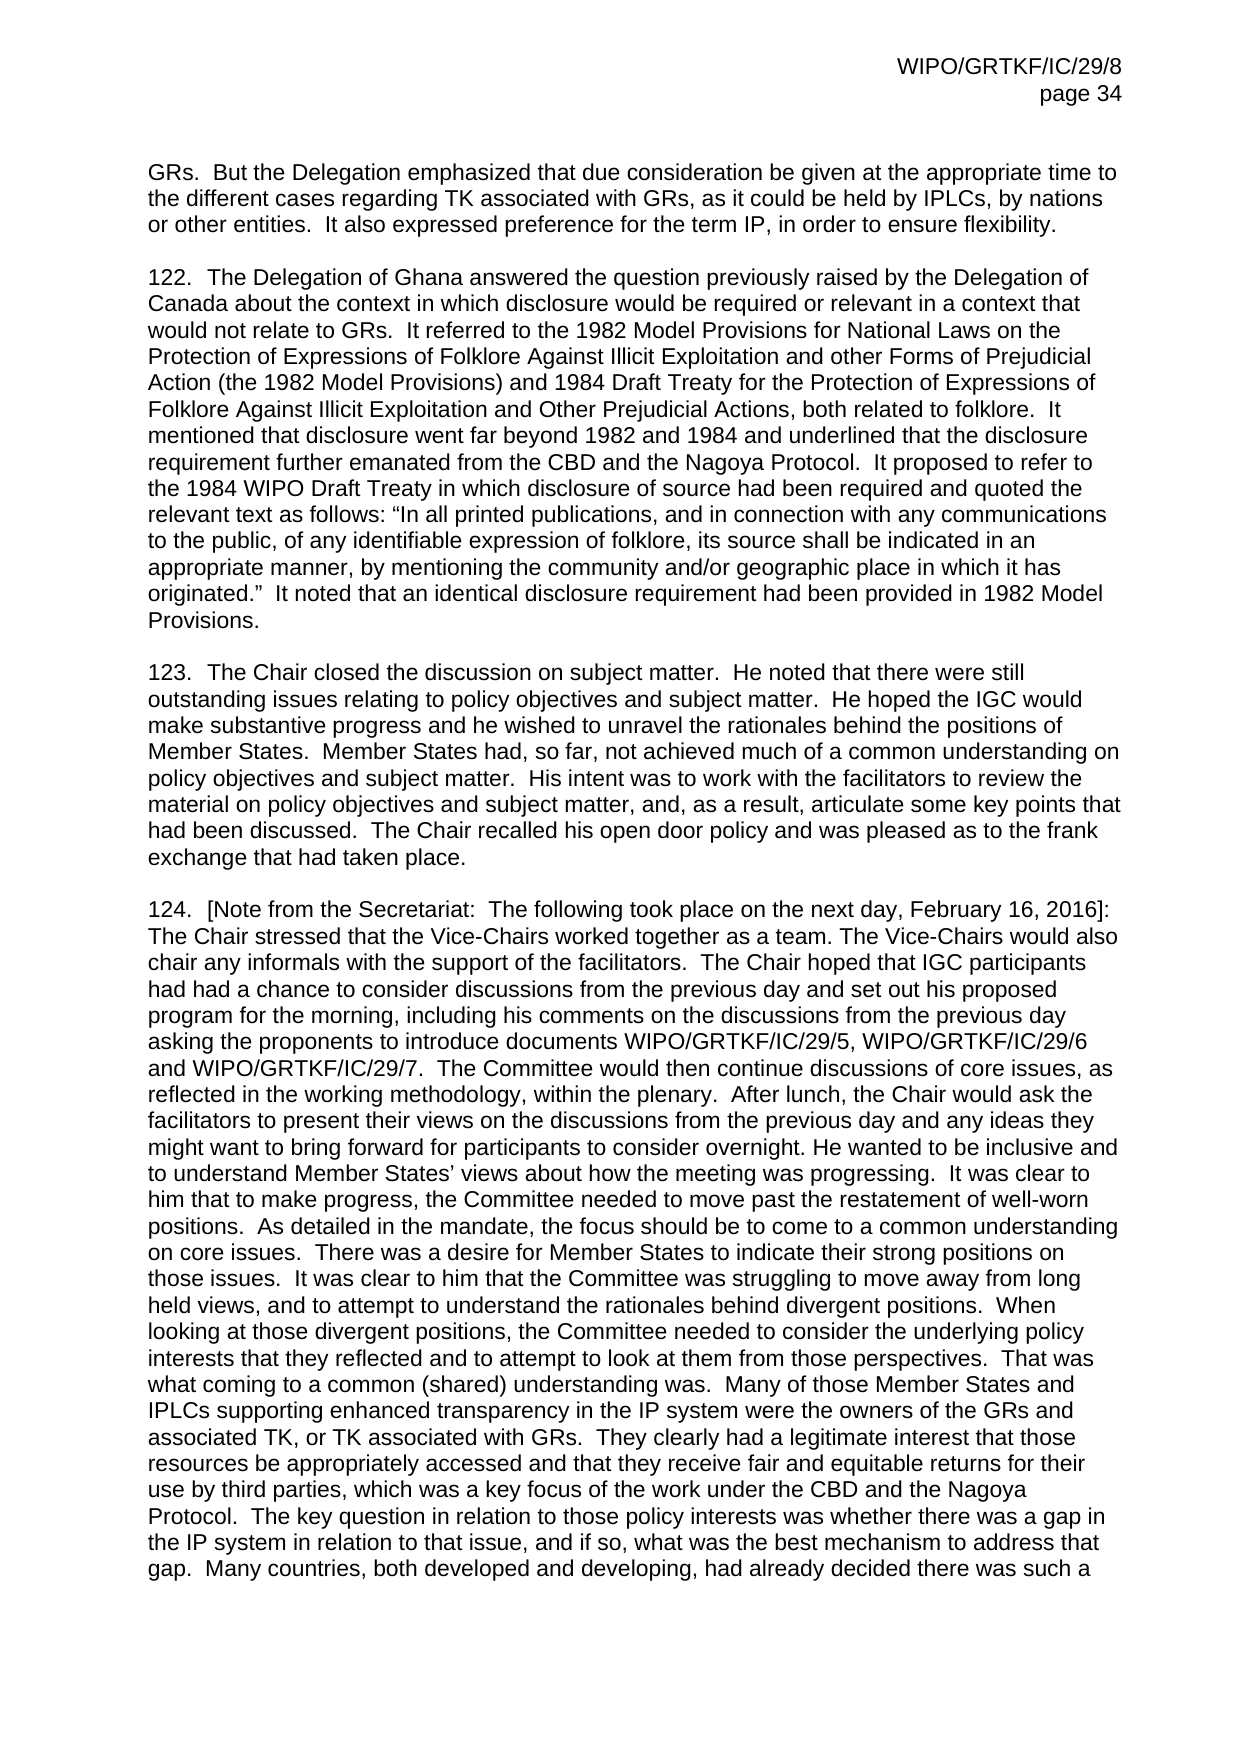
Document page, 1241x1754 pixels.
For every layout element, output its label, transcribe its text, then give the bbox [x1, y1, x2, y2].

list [148, 896, 1122, 1582]
list The Delegation of Ghana answered the question previously raised by the Delegation of Canada about the context in which disclosure would be required or relevant in a context that would not relate to GRs. It referred to the 1982 Model Provisions for National Laws on the Protection of Expressions of Folklore Against Illicit Exploitation and other Forms of Prejudicial Action (the 1982 Model Provisions) and 1984 Draft Treaty for the Protection of Expressions of Folklore Against Illicit Exploitation and Other Prejudicial Actions, both related to folklore. It mentioned that disclosure went far beyond 1982 and 1984 and underlined that the disclosure requirement further emanated from the CBD and the Nagoya Protocol. It proposed to refer to the 1984 WIPO Draft Treaty in which disclosure of source had been required and quoted the relevant text as follows: “In all printed publications, and in connection with any communications to the public, of any identifiable expression of folklore, its source shall be indicated in an appropriate manner, by mentioning the community and/or geographic place in which it has originated.” It noted that an identical disclosure requirement had been provided in 1982 Model Provisions. [148, 264, 1122, 633]
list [148, 158, 1122, 238]
list The Chair closed the discussion on subject matter. He noted that there were still outstanding issues relating to policy objectives and subject matter. He hoped the IGC would make substantive progress and he wished to unravel the rationales behind the positions of Member States. Member States had, so far, not achieved much of a common understanding on policy objectives and subject matter. His intent was to work with the facilitators to review the material on policy objectives and subject matter, and, as a result, articulate some key points that had been discussed. The Chair recalled his open door policy and was pleased as to the frank exchange that had taken place. [148, 659, 1122, 870]
